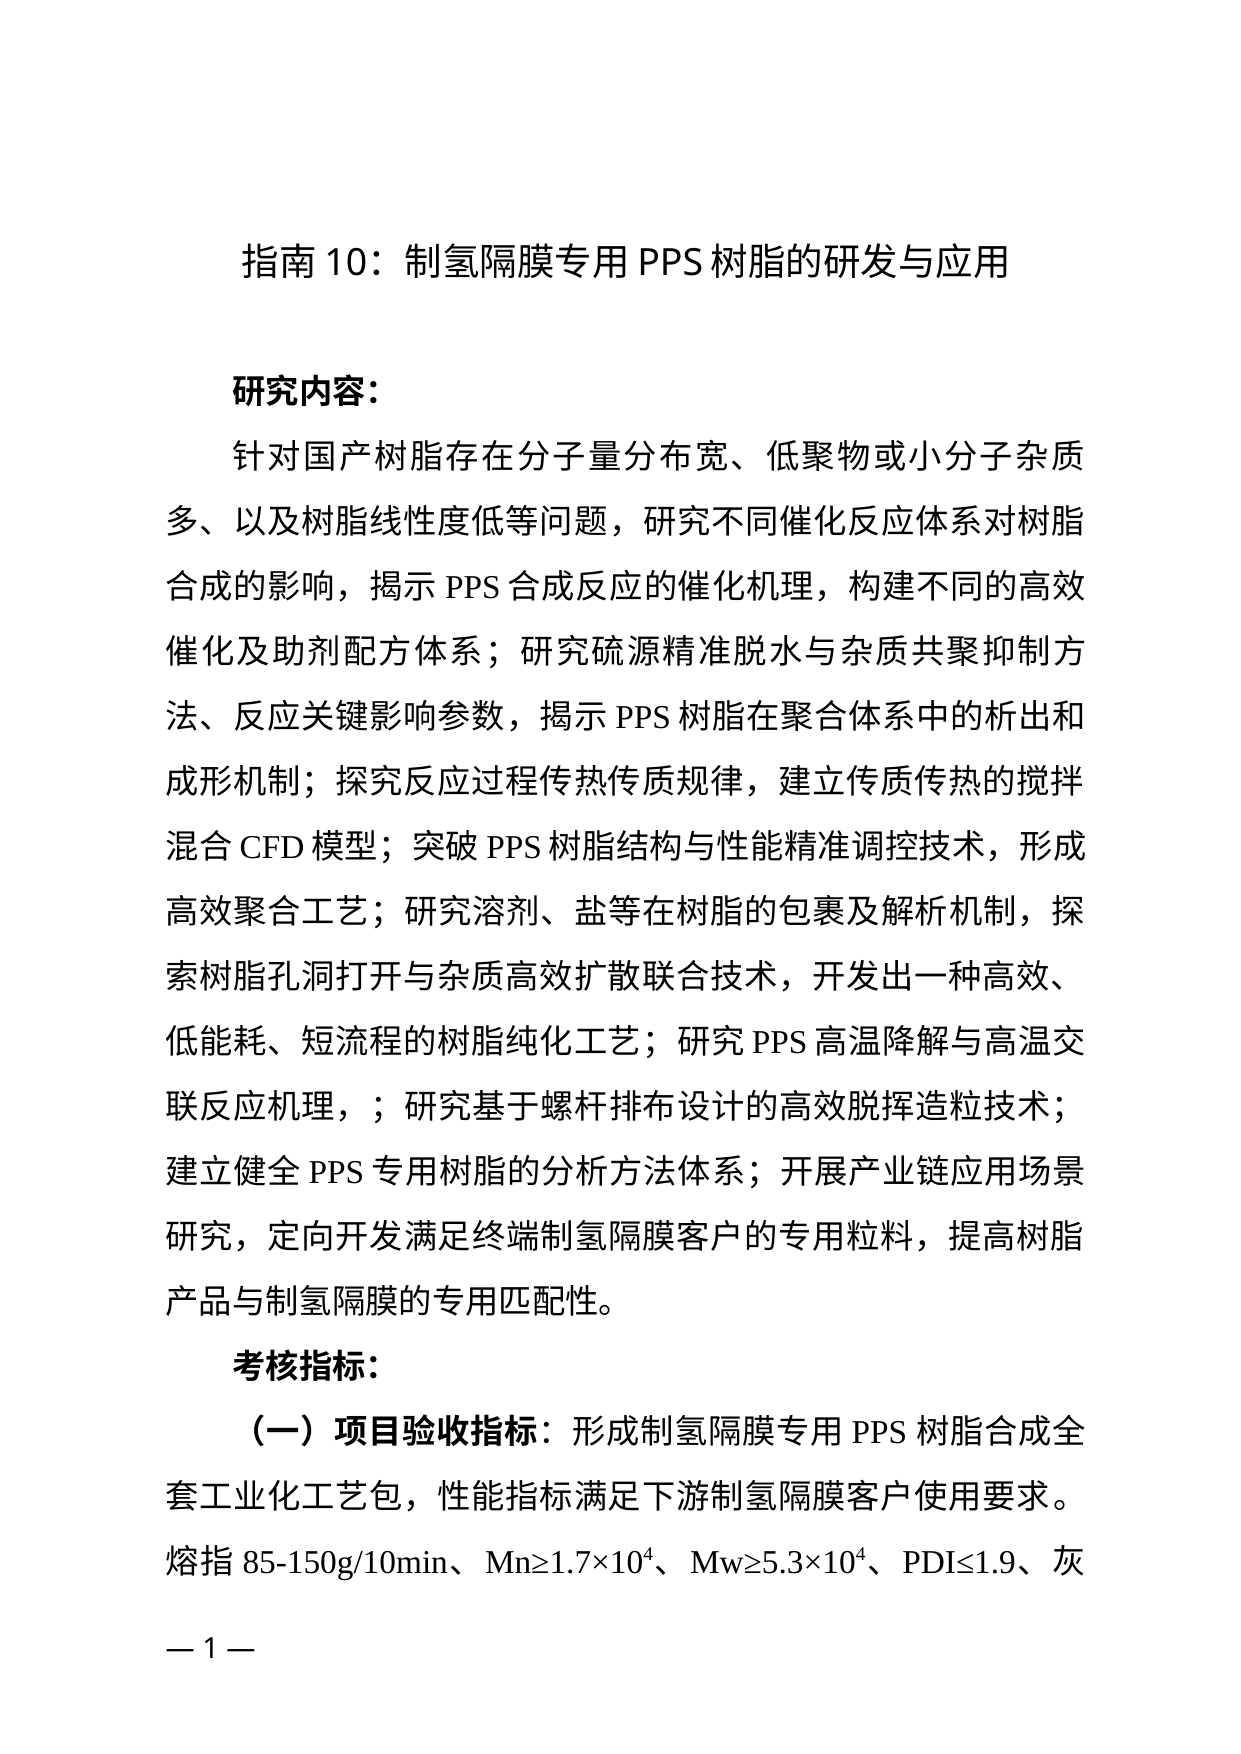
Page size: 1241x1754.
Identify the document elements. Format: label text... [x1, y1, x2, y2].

text 针对国产树脂存在分子量分布宽、低聚物或小分子杂质多、以及树脂线性度低等问题，研究不同催化反应体系对树脂合成的影响，揭示PPS合成反应的催化机理，构建不同的高效催化及助剂配方体系；研究硫源精准脱水与杂质共聚抑制方法、反应关键影响参数，揭示PPS树脂在聚合体系中的析出和成形机制；探究反应过程传热传质规律，建立传质传热的搅拌混合CFD模型；突破PPS树脂结构与性能精准调控技术，形成高效聚合工艺；研究溶剂、盐等在树脂的包裹及解析机制，探索树脂孔洞打开与杂质高效扩散联合技术，开发出一种高效、低能耗、短流程的树脂纯化工艺；研究PPS高温降解与高温交联反应机理，；研究基于螺杆排布设计的高效脱挥造粒技术；建立健全PPS专用树脂的分析方法体系；开展产业链应用场景研究，定向开发满足终端制氢隔膜客户的专用粒料，提高树脂产品与制氢隔膜的专用匹配性。 [165, 422, 1087, 1332]
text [165, 1397, 1087, 1592]
text 研究内容： [165, 357, 1087, 422]
text 考核指标： [165, 1332, 1087, 1397]
subtitle 指南10：制氢隔膜专用PPS树脂的研发与应用 [165, 227, 1087, 292]
